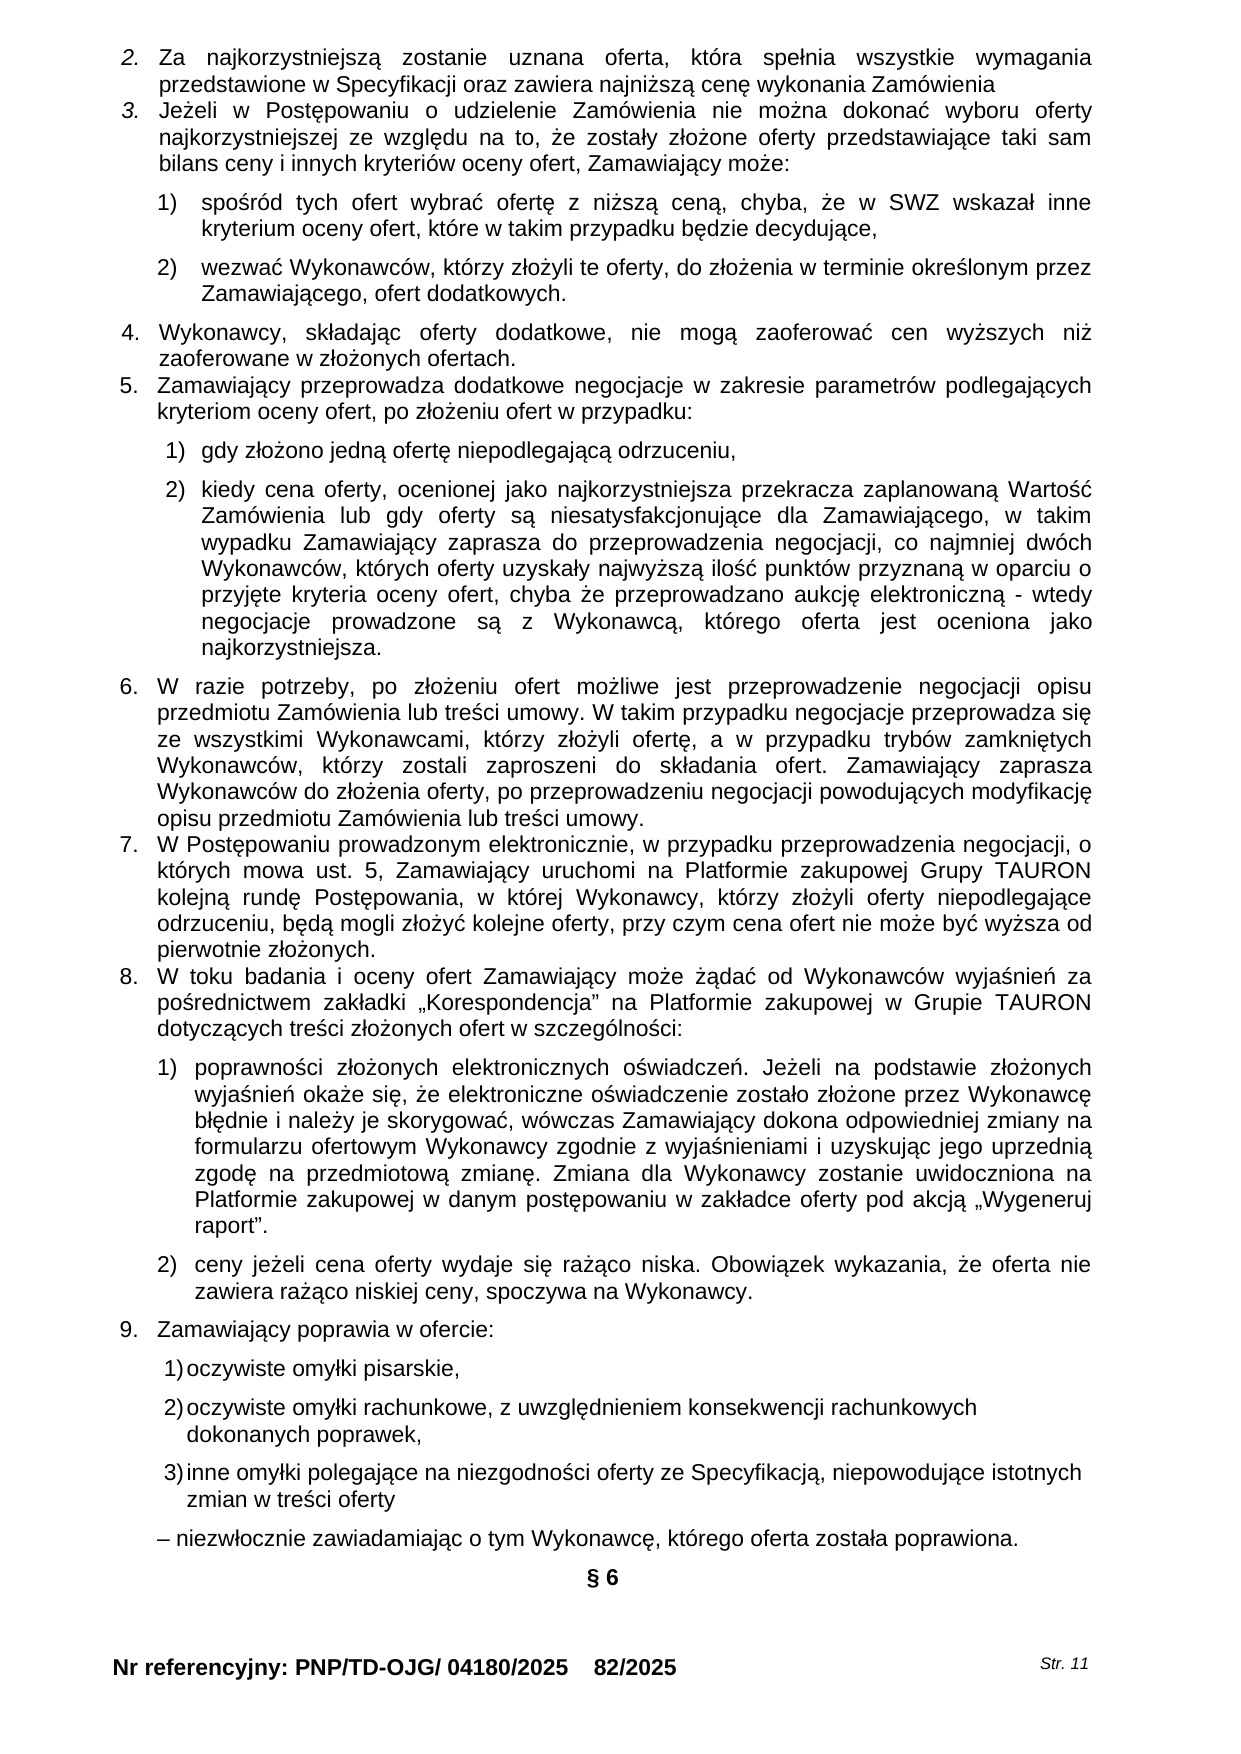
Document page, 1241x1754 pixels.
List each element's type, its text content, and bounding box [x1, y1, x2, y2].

text – niezwłocznie zawiadamiając o tym Wykonawcę, którego oferta została poprawiona. [157, 1524, 1093, 1551]
list Wykonawcy, składając oferty dodatkowe, nie mogą zaoferować cen wyższych niż zaoferowane w złożonych ofertach. [121, 319, 1093, 372]
list oczywiste omyłki rachunkowe, z uwzględnieniem konsekwencji rachunkowych dokonanych poprawek, [163, 1394, 1093, 1447]
list Zamawiający przeprowadza dodatkowe negocjacje w zakresie parametrów podlegających kryteriom oceny ofert, po złożeniu ofert w przypadku: [119, 372, 1093, 424]
list W razie potrzeby, po złożeniu ofert możliwe jest przeprowadzenie negocjacji opisu przedmiotu Zamówienia lub treści umowy. W takim przypadku negocjacje przeprowadza się ze wszystkimi Wykonawcami, którzy złożyli ofertę, a w przypadku trybów zamkniętych Wykonawców, którzy zostali zaproszeni do składania ofert. Zamawiający zaprasza Wykonawców do złożenia oferty, po przeprowadzeniu negocjacji powodujących modyfikację opisu przedmiotu Zamówienia lub treści umowy. [119, 673, 1093, 831]
list ceny jeżeli cena oferty wydaje się rażąco niska. Obowiązek wykazania, że oferta nie zawiera rażąco niskiej ceny, spoczywa na Wykonawcy. [157, 1251, 1093, 1304]
list Zamawiający poprawia w ofercie: [119, 1316, 1093, 1343]
list oczywiste omyłki pisarskie, [163, 1355, 1093, 1382]
text 1) spośród tych ofert wybrać ofertę z niższą ceną, chyba, że w SWZ wskazał inne kryterium oceny ofert, które w takim przypadku będzie decydujące, [157, 189, 1093, 241]
list poprawności złożonych elektronicznych oświadczeń. Jeżeli na podstawie złożonych wyjaśnień okaże się, że elektroniczne oświadczenie zostało złożone przez Wykonawcę błędnie i należy je skorygować, wówczas Zamawiający dokona odpowiedniej zmiany na formularzu ofertowym Wykonawcy zgodnie z wyjaśnieniami i uzyskując jego uprzednią zgodę na przedmiotową zmianę. Zmiana dla Wykonawcy zostanie uwidoczniona na Platformie zakupowej w danym postępowaniu w zakładce oferty pod akcją „Wygeneruj raport”. [157, 1054, 1093, 1239]
text 1) gdy złożono jedną ofertę niepodlegającą odrzuceniu, [165, 437, 1093, 463]
list Jeżeli w Postępowaniu o udzielenie Zamówienia nie można dokonać wyboru oferty najkorzystniejszej ze względu na to, że zostały złożone oferty przedstawiające taki sam bilans ceny i innych kryteriów oceny ofert, Zamawiający może: [121, 97, 1093, 176]
text 2) kiedy cena oferty, ocenionej jako najkorzystniejsza przekracza zaplanowaną Wartość Zamówienia lub gdy oferty są niesatysfakcjonujące dla Zamawiającego, w takim wypadku Zamawiający zaprasza do przeprowadzenia negocjacji, co najmniej dwóch Wykonawców, których oferty uzyskały najwyższą ilość punktów przyznaną w oparciu o przyjęte kryteria oceny ofert, chyba że przeprowadzano aukcję elektroniczną - wtedy negocjacje prowadzone są z Wykonawcą, którego oferta jest oceniona jako najkorzystniejsza. [165, 476, 1093, 660]
list W toku badania i oceny ofert Zamawiający może żądać od Wykonawców wyjaśnień za pośrednictwem zakładki „Korespondencja” na Platformie zakupowej w Grupie TAURON dotyczących treści złożonych ofert w szczególności: [119, 963, 1093, 1042]
text § 6 [112, 1563, 1093, 1590]
text 2) wezwać Wykonawców, którzy złożyli te oferty, do złożenia w terminie określonym przez Zamawiającego, ofert dodatkowych. [157, 254, 1093, 307]
list W Postępowaniu prowadzonym elektronicznie, w przypadku przeprowadzenia negocjacji, o których mowa ust. 5, Zamawiający uruchomi na Platformie zakupowej Grupy TAURON kolejną rundę Postępowania, w której Wykonawcy, którzy złożyli oferty niepodlegające odrzuceniu, będą mogli złożyć kolejne oferty, przy czym cena ofert nie może być wyższa od pierwotnie złożonych. [119, 831, 1093, 963]
list Za najkorzystniejszą zostanie uznana oferta, która spełnia wszystkie wymagania przedstawione w Specyfikacji oraz zawiera najniższą cenę wykonania Zamówienia [121, 44, 1093, 97]
list inne omyłki polegające na niezgodności oferty ze Specyfikacją, niepowodujące istotnych zmian w treści oferty [163, 1459, 1093, 1512]
